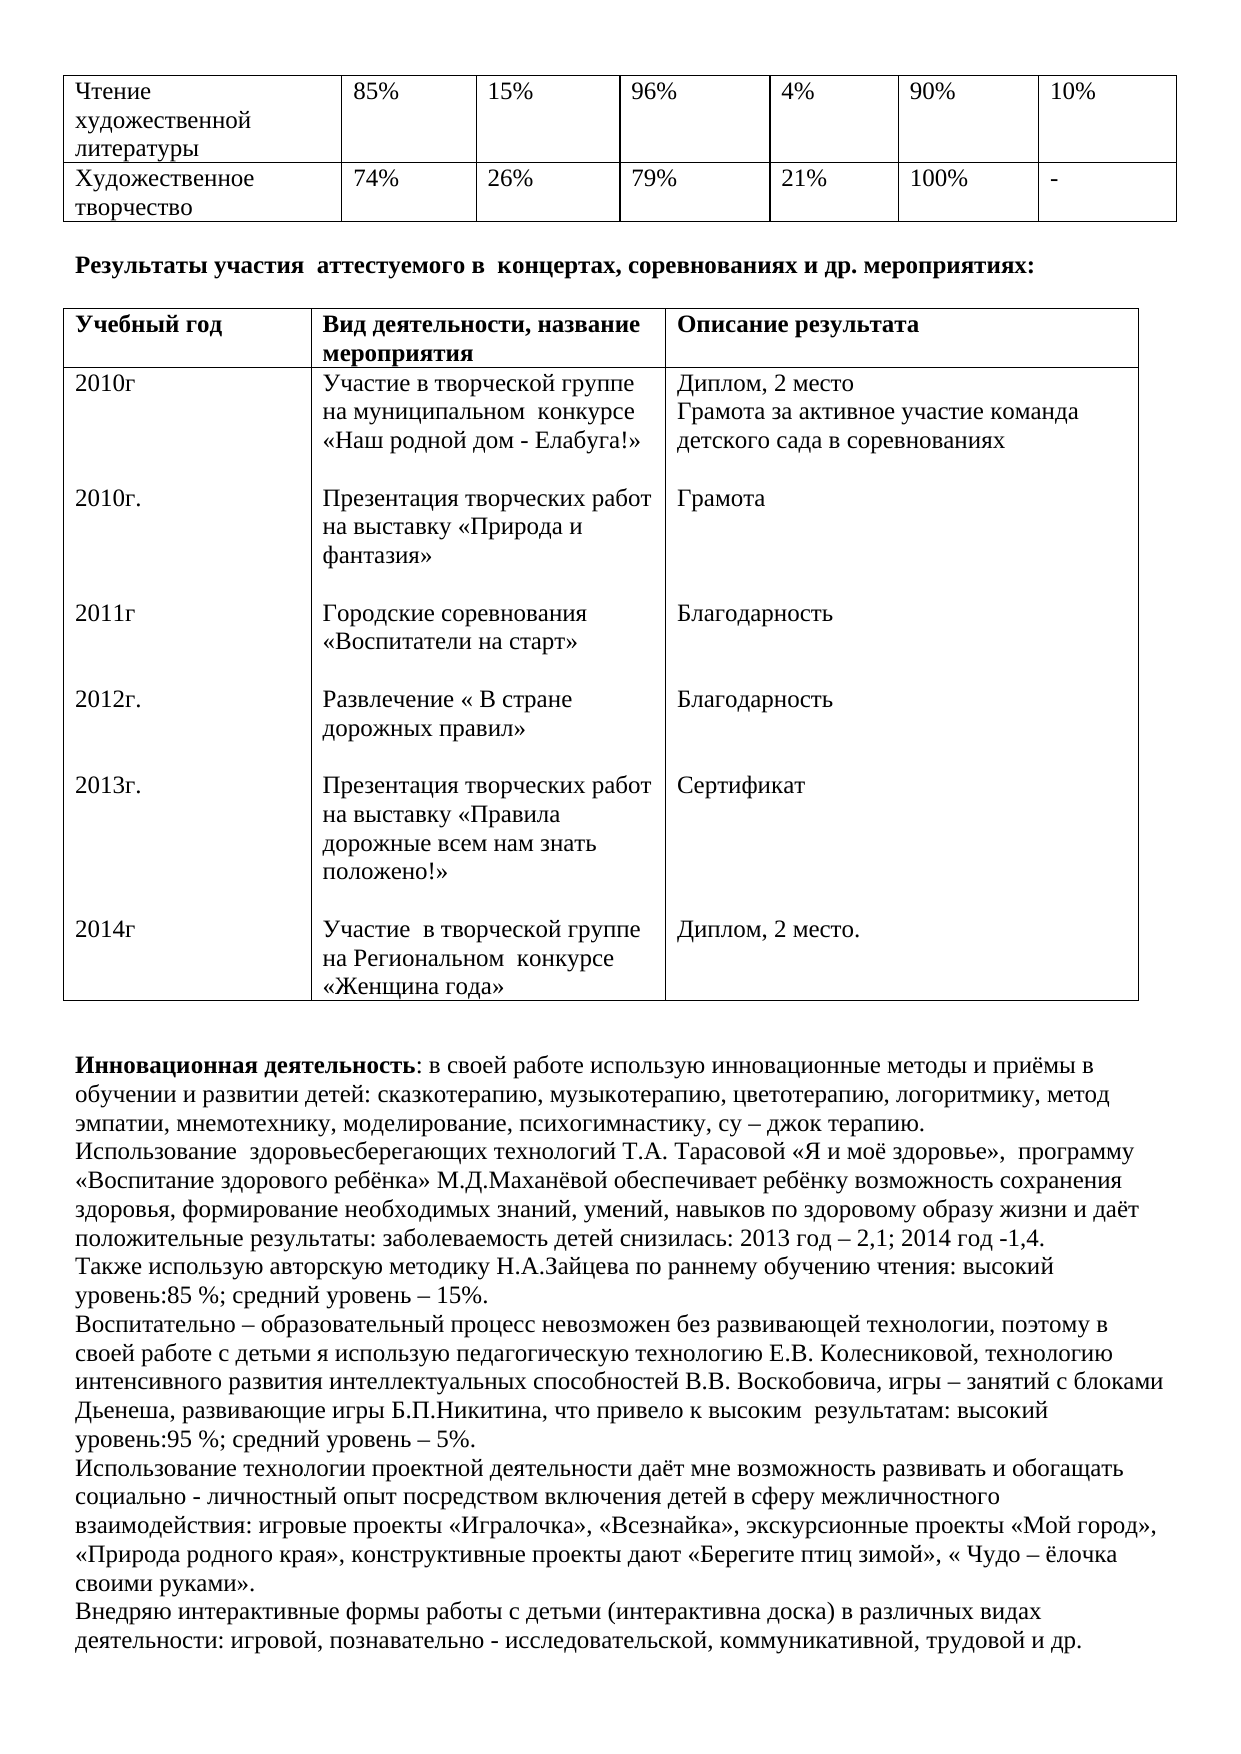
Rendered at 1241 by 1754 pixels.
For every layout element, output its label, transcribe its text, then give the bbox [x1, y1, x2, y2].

text Использование здоровьесберегающих технологий Т.А. Тарасовой «Я и моё здоровье», программу «Воспитание здорового ребёнка» М.Д.Маханёвой обеспечивает ребёнку возможность сохранения здоровья, формирование необходимых знаний, умений, навыков по здоровому образу жизни и даёт положительные результаты: заболеваемость детей снизилась: 2013 год – 2,1; 2014 год -1,4. [75, 1136, 1165, 1251]
table_cell Диплом, 2 место Грамота за активное участие команда детского сада в соревнованиях Грамота Благодарность Благодарность Сертификат Диплом, 2 место. [666, 368, 1138, 1000]
table_cell Участие в творческой группе на муниципальном конкурсе «Наш родной дом - Елабуга!» Презентация творческих работ на выставку «Природа и фантазия» Городские соревнования «Воспитатели на старт» Развлечение « В стране дорожных правил» Презентация творческих работ на выставку «Правила дорожные всем нам знать положено!» Участие в творческой группе на Региональном конкурсе «Женщина года» [312, 368, 665, 1000]
table_cell 21% [771, 163, 898, 221]
text Также использую авторскую методику Н.А.Зайцева по раннему обучению чтения: высокий уровень:85 %; средний уровень – 15%. [75, 1251, 1165, 1309]
table_cell 96% [621, 76, 769, 162]
table_header Учебный год [64, 309, 311, 367]
text Результаты участия аттестуемого в концертах, соревнованиях и др. мероприятиях: [75, 251, 1165, 279]
table_cell Художественное творчество [64, 163, 341, 221]
table_cell 2010г 2010г. 2011г 2012г. 2013г. 2014г [64, 368, 311, 1000]
table_cell 74% [342, 163, 476, 221]
table_cell 90% [899, 76, 1038, 162]
table_cell - [1039, 163, 1176, 221]
text Инновационная деятельность: в своей работе использую инновационные методы и приёмы в обучении и развитии детей: сказкотерапию, музыкотерапию, цветотерапию, логоритмику, метод эмпатии, мнемотехнику, моделирование, психогимнастику, су – джок терапию. [75, 1050, 1165, 1136]
text Внедряю интерактивные формы работы с детьми (интерактивна доска) в различных видах деятельности: игровой, познавательно - исследовательской, коммуникативной, трудовой и др. [75, 1596, 1165, 1654]
table_cell Чтение художественной литературы [64, 76, 341, 162]
table_cell 100% [899, 163, 1038, 221]
table_cell 15% [477, 76, 619, 162]
table_cell 79% [621, 163, 769, 221]
table_cell 10% [1039, 76, 1176, 162]
table_cell 26% [477, 163, 619, 221]
table_cell 4% [771, 76, 898, 162]
table_header Вид деятельности, название мероприятия [312, 309, 665, 367]
table_cell 85% [342, 76, 476, 162]
table_header Описание результата [666, 309, 1138, 367]
text Использование технологии проектной деятельности даёт мне возможность развивать и обогащать социально - личностный опыт посредством включения детей в сферу межличностного взаимодействия: игровые проекты «Игралочка», «Всезнайка», экскурсионные проекты «Мой город», «Природа родного края», конструктивные проекты дают «Берегите птиц зимой», « Чудо – ёлочка своими руками». [75, 1453, 1165, 1596]
text Воспитательно – образовательный процесс невозможен без развивающей технологии, поэтому в своей работе с детьми я использую педагогическую технологию Е.В. Колесниковой, технологию интенсивного развития интеллектуальных способностей В.В. Воскобовича, игры – занятий с блоками Дьенеша, развивающие игры Б.П.Никитина, что привело к высоким результатам: высокий уровень:95 %; средний уровень – 5%. [75, 1309, 1165, 1453]
